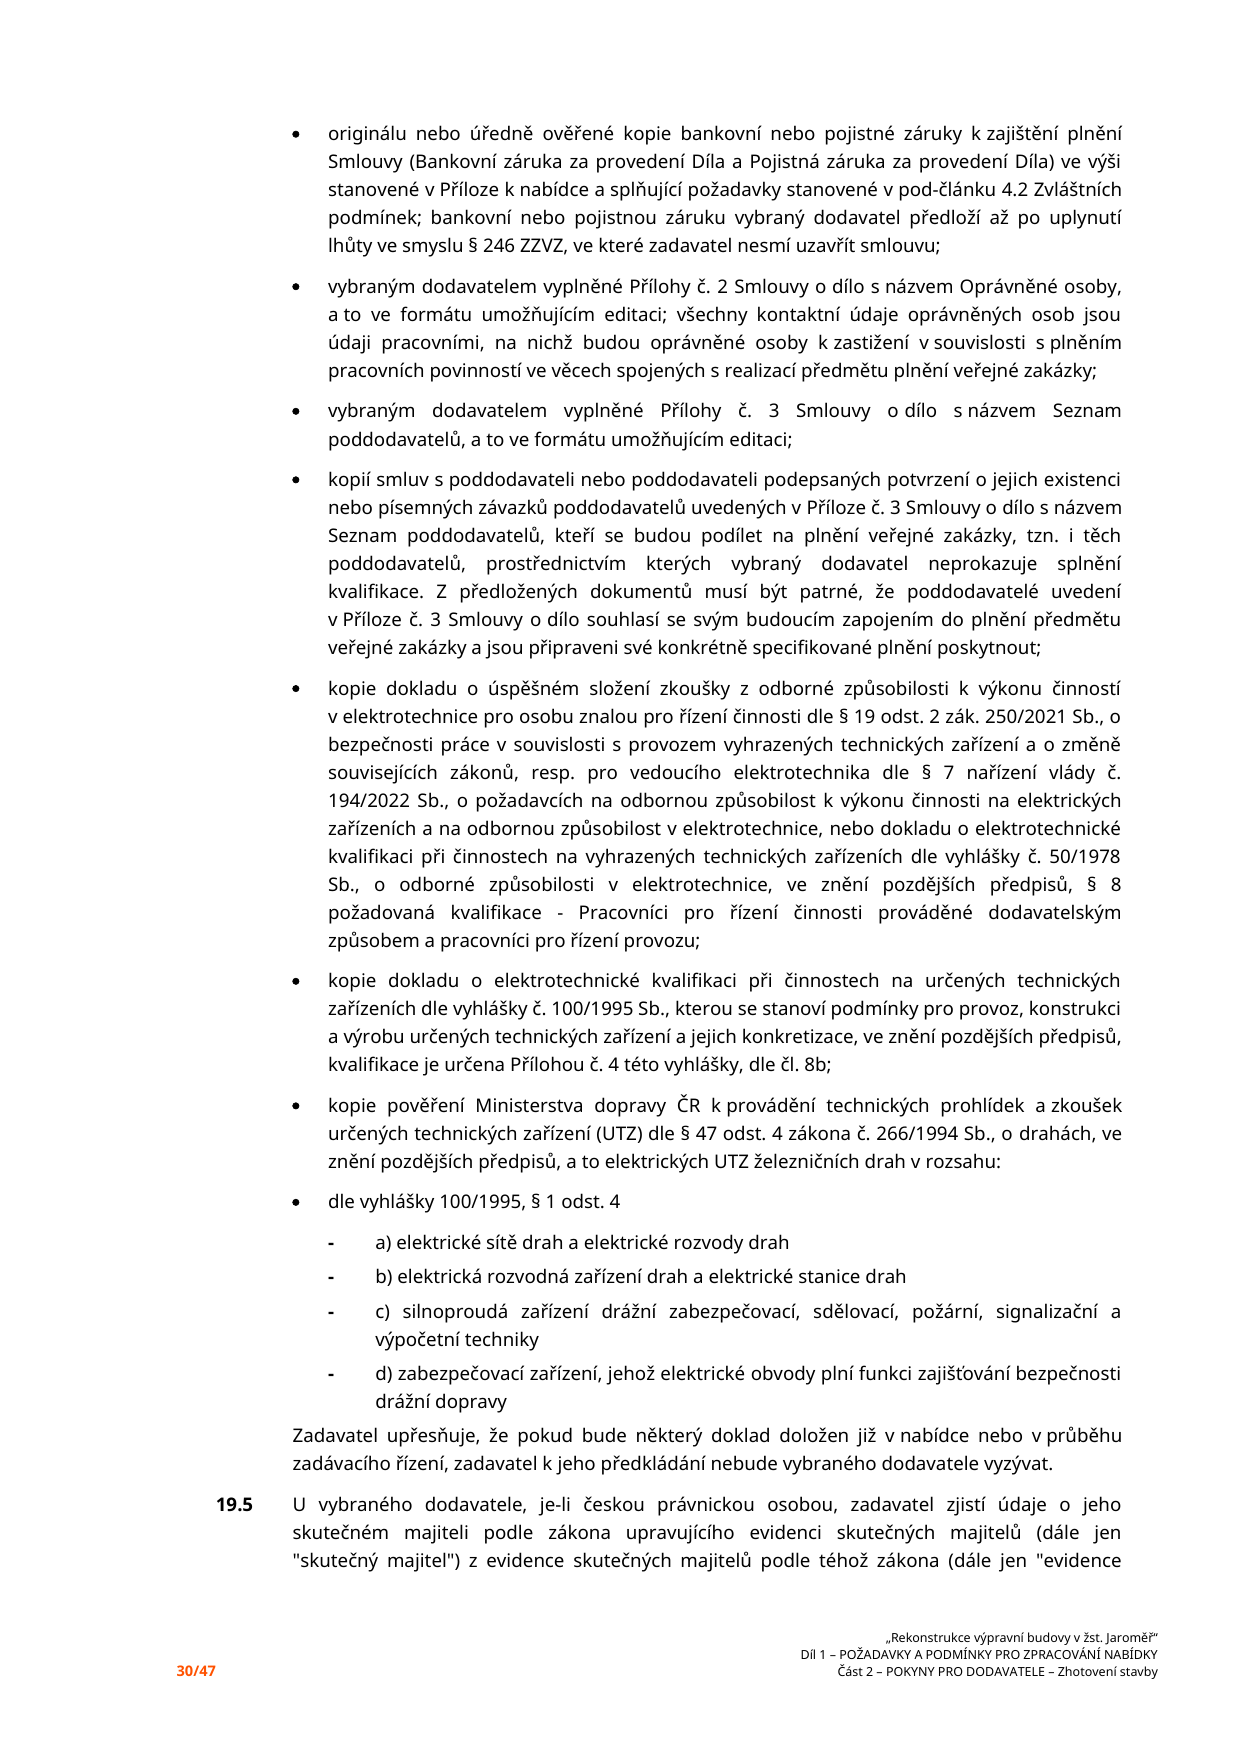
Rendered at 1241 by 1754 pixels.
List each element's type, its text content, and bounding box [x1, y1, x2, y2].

text a) elektrické sítě drah a elektrické rozvody drah [328, 1229, 1122, 1255]
text kopie pověření Ministerstva dopravy ČR k provádění technických prohlídek a zkoušek určených technických zařízení (UTZ) dle § 47 odst. 4 zákona č. 266/1994 Sb., o drahách, ve znění pozdějších předpisů, a to elektrických UTZ železničních drah v rozsahu: [292, 1092, 1122, 1174]
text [216, 1491, 1122, 1573]
text kopie dokladu o úspěšném složení zkoušky z odborné způsobilosti k výkonu činností v elektrotechnice pro osobu znalou pro řízení činnosti dle § 19 odst. 2 zák. 250/2021 Sb., o bezpečnosti práce v souvislosti s provozem vyhrazených technických zařízení a o změně souvisejících zákonů, resp. pro vedoucího elektrotechnika dle § 7 nařízení vlády č. 194/2022 Sb., o požadavcích na odbornou způsobilost k výkonu činnosti na elektrických zařízeních a na odbornou způsobilost v elektrotechnice, nebo dokladu o elektrotechnické kvalifikaci při činnostech na vyhrazených technických zařízeních dle vyhlášky č. 50/1978 Sb., o odborné způsobilosti v elektrotechnice, ve znění pozdějších předpisů, § 8 požadovaná kvalifikace - Pracovníci pro řízení činnosti prováděné dodavatelským způsobem a pracovníci pro řízení provozu; [292, 675, 1122, 953]
text vybraným dodavatelem vyplněné Přílohy č. 3 Smlouvy o dílo s názvem Seznam poddodavatelů, a to ve formátu umožňujícím editaci; [292, 398, 1122, 451]
text kopií smluv s poddodavateli nebo poddodavateli podepsaných potvrzení o jejich existenci nebo písemných závazků poddodavatelů uvedených v Příloze č. 3 Smlouvy o dílo s názvem Seznam poddodavatelů, kteří se budou podílet na plnění veřejné zakázky, tzn. i těch poddodavatelů, prostřednictvím kterých vybraný dodavatel neprokazuje splnění kvalifikace. Z předložených dokumentů musí být patrné, že poddodavatelé uvedení v Příloze č. 3 Smlouvy o dílo souhlasí se svým budoucím zapojením do plnění předmětu veřejné zakázky a jsou připraveni své konkrétně specifikované plnění poskytnout; [292, 466, 1122, 660]
text b) elektrická rozvodná zařízení drah a elektrické stanice drah [328, 1264, 1122, 1289]
text kopie dokladu o elektrotechnické kvalifikaci při činnostech na určených technických zařízeních dle vyhlášky č. 100/1995 Sb., kterou se stanoví podmínky pro provoz, konstrukci a výrobu určených technických zařízení a jejich konkretizace, ve znění pozdějších předpisů, kvalifikace je určena Přílohou č. 4 této vyhlášky, dle čl. 8b; [292, 968, 1122, 1077]
text d) zabezpečovací zařízení, jehož elektrické obvody plní funkci zajišťování bezpečnosti drážní dopravy [328, 1360, 1122, 1414]
text originálu nebo úředně ověřené kopie bankovní nebo pojistné záruky k zajištění plnění Smlouvy (Bankovní záruka za provedení Díla a Pojistná záruka za provedení Díla) ve výši stanovené v Příloze k nabídce a splňující požadavky stanovené v pod-článku 4.2 Zvláštních podmínek; bankovní nebo pojistnou záruku vybraný dodavatel předloží až po uplynutí lhůty ve smyslu § 246 ZZVZ, ve které zadavatel nesmí uzavřít smlouvu; [292, 121, 1122, 258]
text Zadavatel upřesňuje, že pokud bude některý doklad doložen již v nabídce nebo v průběhu zadávacího řízení, zadavatel k jeho předkládání nebude vybraného dodavatele vyzývat. [292, 1422, 1122, 1476]
text c) silnoproudá zařízení drážní zabezpečovací, sdělovací, požární, signalizační a výpočetní techniky [328, 1298, 1122, 1351]
text vybraným dodavatelem vyplněné Přílohy č. 2 Smlouvy o dílo s názvem Oprávněné osoby, a to ve formátu umožňujícím editaci; všechny kontaktní údaje oprávněných osob jsou údaji pracovními, na nichž budou oprávněné osoby k zastižení v souvislosti s plněním pracovních povinností ve věcech spojených s realizací předmětu plnění veřejné zakázky; [292, 273, 1122, 383]
text dle vyhlášky 100/1995, § 1 odst. 4 [292, 1189, 1122, 1214]
